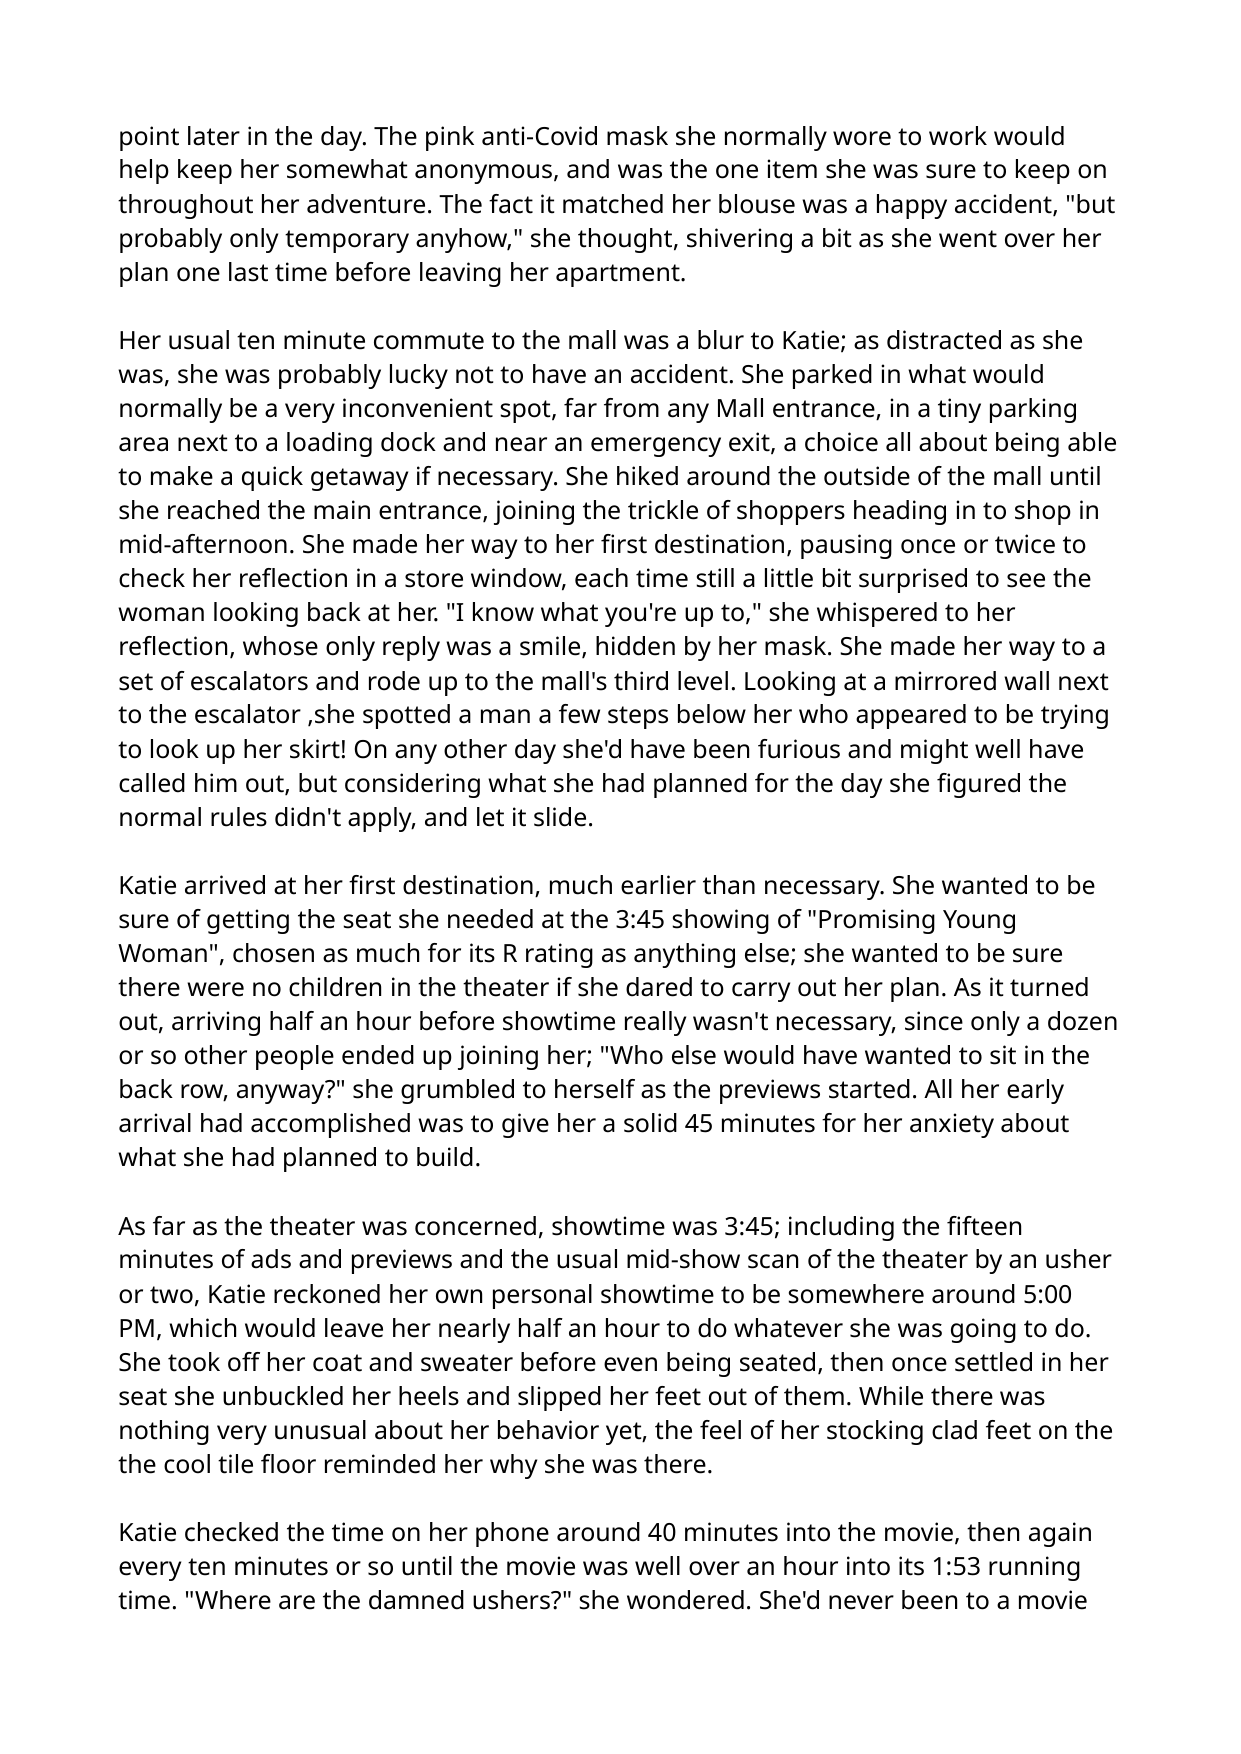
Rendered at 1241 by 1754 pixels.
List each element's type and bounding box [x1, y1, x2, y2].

text [118, 118, 1122, 1617]
